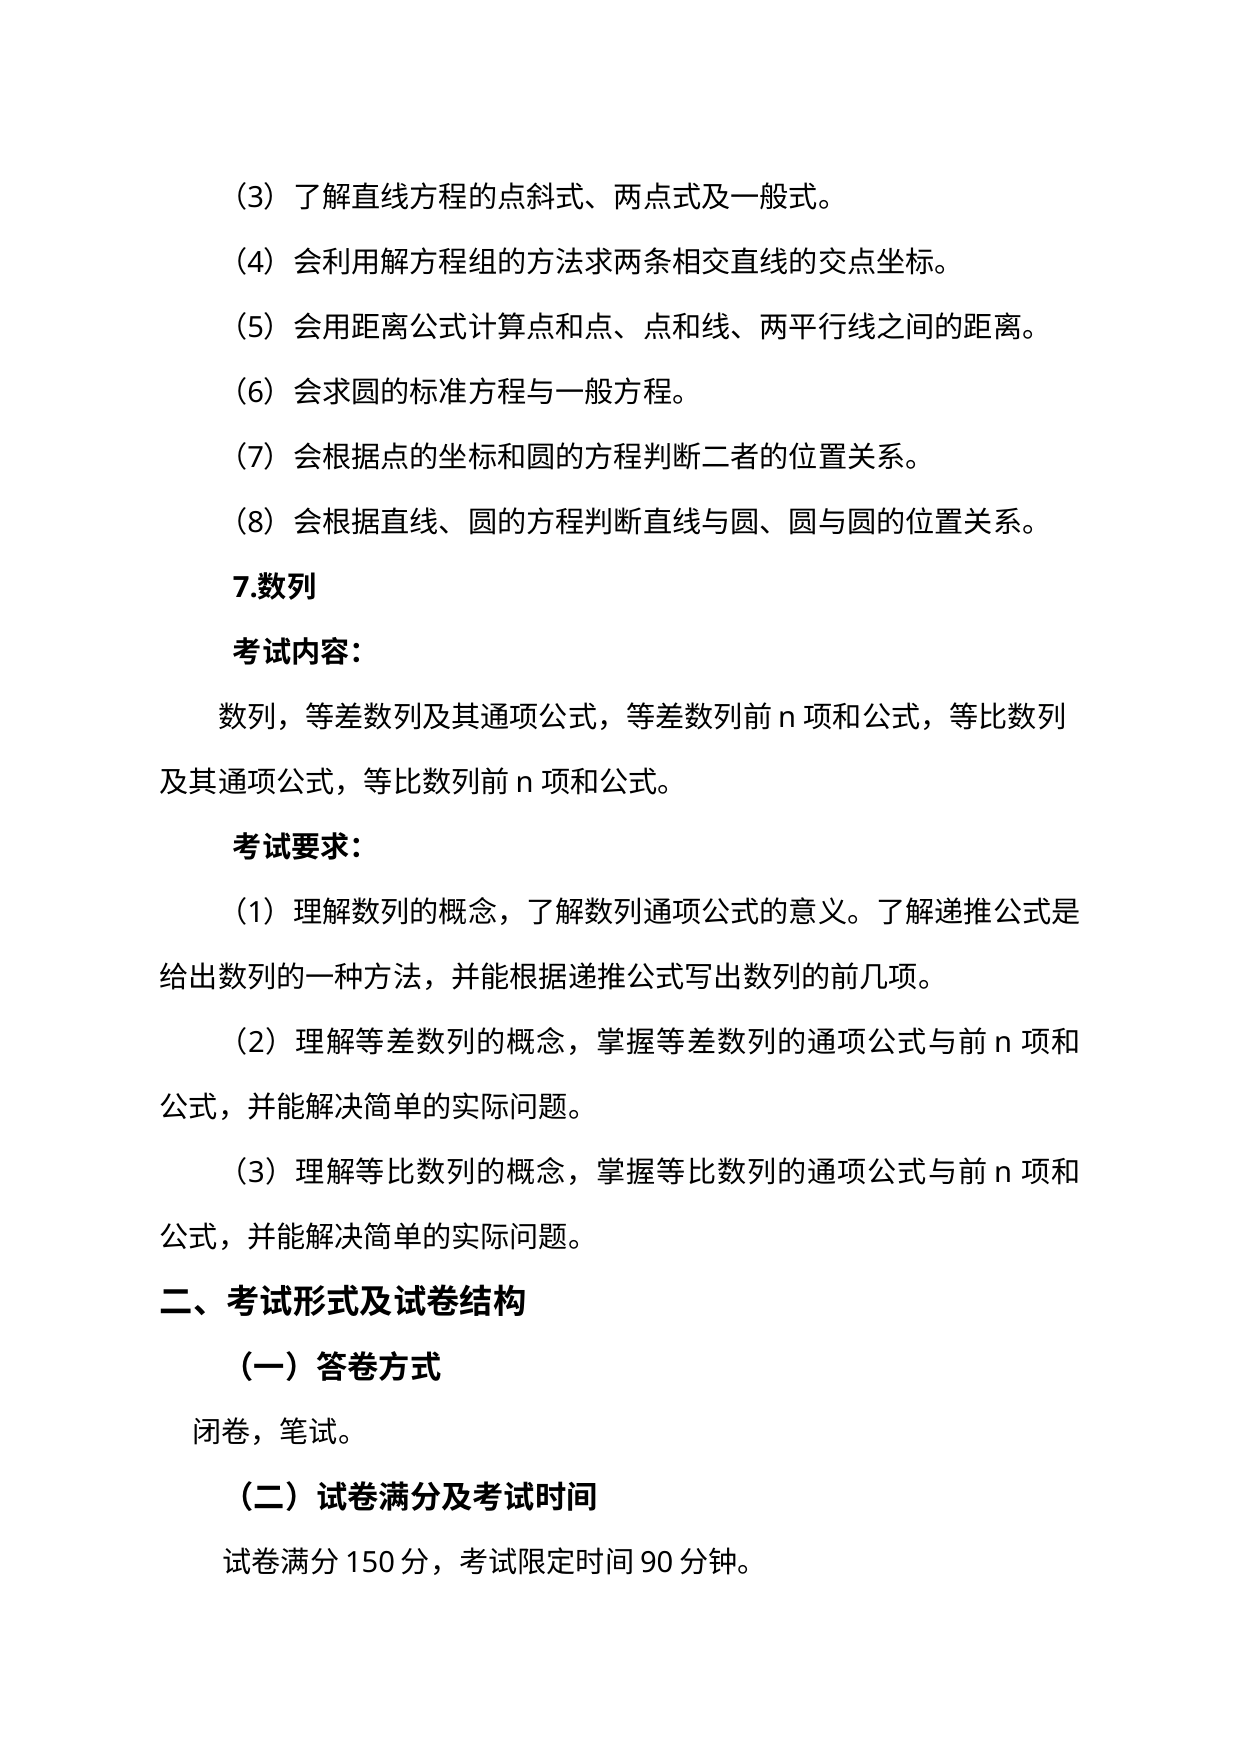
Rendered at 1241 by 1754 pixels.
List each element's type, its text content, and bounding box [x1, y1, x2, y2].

list 7.数列 [233, 552, 1081, 617]
text （8）会根据直线、圆的方程判断直线与圆、圆与圆的位置关系。 [159, 487, 1081, 552]
text （1）理解数列的概念，了解数列通项公式的意义。了解递推公式是给出数列的一种方法，并能根据递推公式写出数列的前几项。 [159, 877, 1081, 1007]
list 试卷满分150分，考试限定时间90分钟。 [159, 1527, 1081, 1592]
text （2）理解等差数列的概念，掌握等差数列的通项公式与前n 项和公式，并能解决简单的实际问题。 [159, 1007, 1081, 1137]
list 考试形式及试卷结构 [159, 1267, 1081, 1332]
list 答卷方式 [159, 1332, 1081, 1397]
list 考试内容： [233, 617, 1081, 682]
text （3）理解等比数列的概念，掌握等比数列的通项公式与前n 项和公式，并能解决简单的实际问题。 [159, 1137, 1081, 1267]
text （4）会利用解方程组的方法求两条相交直线的交点坐标。 [159, 227, 1081, 292]
text （3）了解直线方程的点斜式、两点式及一般式。 [159, 162, 1081, 227]
text （7）会根据点的坐标和圆的方程判断二者的位置关系。 [159, 422, 1081, 487]
list 数列，等差数列及其通项公式，等差数列前n 项和公式，等比数列及其通项公式，等比数列前n 项和公式。 [159, 682, 1081, 812]
text （5）会用距离公式计算点和点、点和线、两平行线之间的距离。 [159, 292, 1081, 357]
text （6）会求圆的标准方程与一般方程。 [159, 357, 1081, 422]
list 考试要求： [233, 812, 1081, 877]
list 试卷满分及考试时间 [159, 1462, 1081, 1527]
list 闭卷，笔试。 [159, 1397, 1081, 1462]
